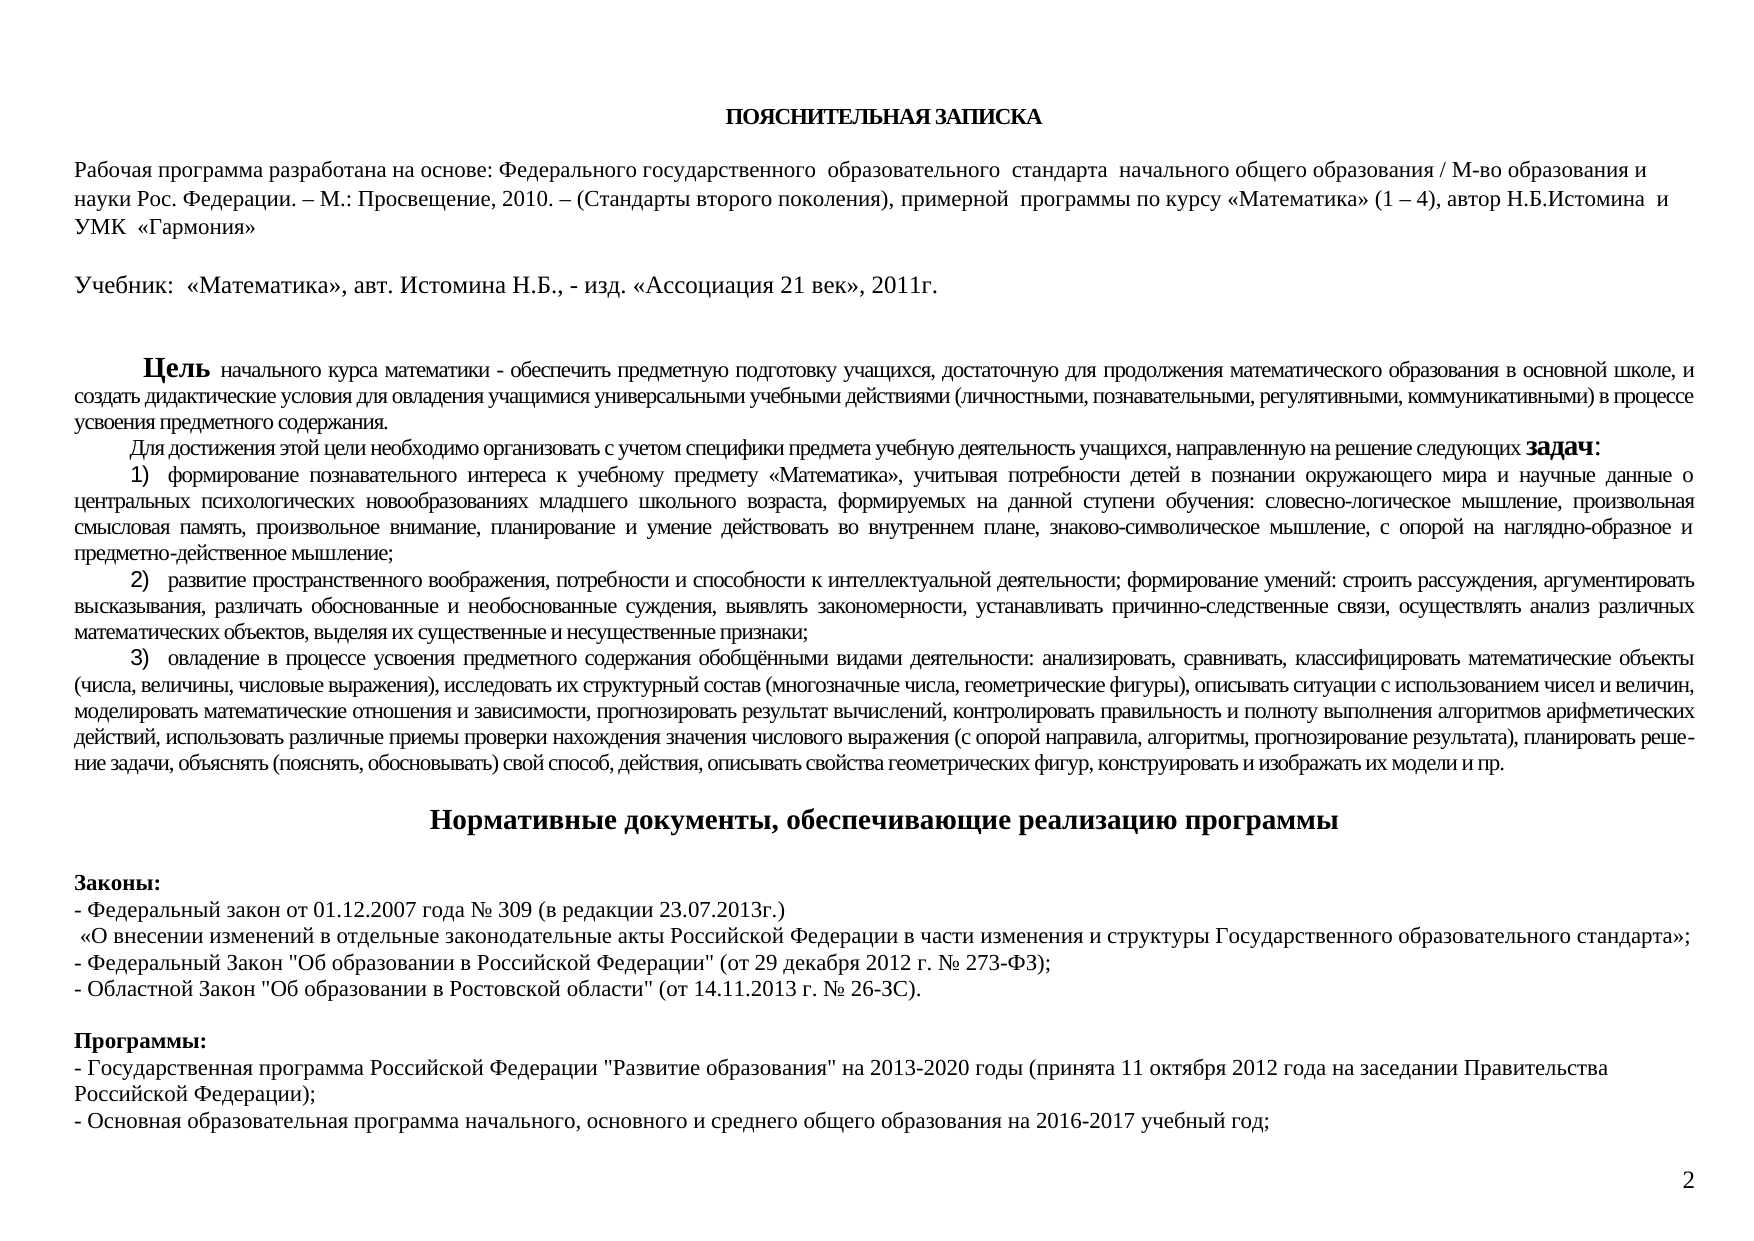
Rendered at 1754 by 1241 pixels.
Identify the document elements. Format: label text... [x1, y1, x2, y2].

text Нормативные документы, обеспечивающие реализацию программы [74, 802, 1695, 836]
list формирование познавательного интереса к учебному предмету «Математика», учитывая потребности детей в познании окружающего мира и научные данные о центральных психологических новообразованиях младшего школьного возраста, формируемых на данной ступени обучения: словесно-логическое мышление, произвольная смысловая память, произвольное внимание, планирование и умение действовать во внутреннем плане, знаково-символическое мышление, с опорой на наглядно-образное и предметно-действенное мышление; [74, 461, 1695, 566]
text - Государственная программа Российской Федерации "Развитие образования" на 2013-2020 годы (принята 11 октября 2012 года на заседании Правительства Российской Федерации); [74, 1054, 1695, 1107]
text - Основная образовательная программа начального, основного и среднего общего образования на 2016-2017 учебный год; [74, 1107, 1695, 1133]
text Рабочая программа разработана на основе: Федерального государственного образовательного стандарта начального общего образования / М-во образования и науки Рос. Федерации. – М.: Просвещение, 2010. – (Стандарты второго поколения), примерной программы по курсу «Математика» (1 – 4), автор Н.Б.Истомина и УМК «Гармония» [74, 156, 1691, 239]
text Программы: [74, 1028, 1695, 1054]
text Законы: [74, 869, 1695, 896]
text - Федеральный закон от 01.12.2007 года № 309 (в редакции 23.07.2013г.) [74, 896, 1695, 922]
text Цель начального курса математики - обеспечить предметную подготовку учащихся, достаточную для продолжения математического образования в основной школе, и создать дидактические условия для овладения учащимися универсальными учебными действиями (личностными, познавательными, регулятивными, коммуникативными) в процессе усвоения предметного содержания. [74, 356, 1695, 435]
text Учебник: «Математика», авт. Истомина Н.Б., - изд. «Ассоциация 21 век», 2011г. [74, 271, 1695, 299]
list овладение в процессе усвоения предметного содержания обобщёнными видами деятельности: анализировать, сравнивать, классифицировать математические объекты (числа, величины, числовые выражения), исследовать их структурный состав (многозначные числа, геометрические фигуры), описывать ситуации с использованием чисел и величин, моделировать математические отношения и зависимости, прогнозировать результат вычислений, контролировать правильность и полноту выполнения алгоритмов арифметических действий, использовать различные приемы проверки нахождения значения числового выражения (с опорой направила, алгоритмы, прогнозирование результата), планировать решение задачи, объяснять (пояснять, обосновывать) свой способ, действия, описывать свойства геометрических фигур, конструировать и изображать их модели и пр. [74, 645, 1695, 776]
text - Федеральный Закон "Об образовании в Российской Федерации" (от 29 декабря . № 273-ФЗ); [74, 948, 1695, 975]
text - Областной Закон "Об образовании в Ростовской области" (от 14.11.2013 г. № 26-ЗС). [74, 975, 1695, 1001]
text Для достижения этой цели необходимо организовать с учетом специфики предмета учебную деятельность учащихся, направленную на решение следующих задач: [74, 435, 1695, 461]
text ПОЯСНИТЕЛЬНАЯ ЗАПИСКА [74, 103, 1695, 130]
list развитие пространственного воображения, потребности и способности к интеллектуальной деятельности; формирование умений: строить рассуждения, аргументировать высказывания, различать обоснованные и необоснованные суждения, выявлять закономерности, устанавливать причинно-следственные связи, осуществлять анализ различных математических объектов, выделяя их существенные и несущественные признаки; [74, 566, 1695, 645]
text «О внесении изменений в отдельные законодательные акты Российской Федерации в части изменения и структуры Государственного образовательного стандарта»; [74, 922, 1695, 948]
